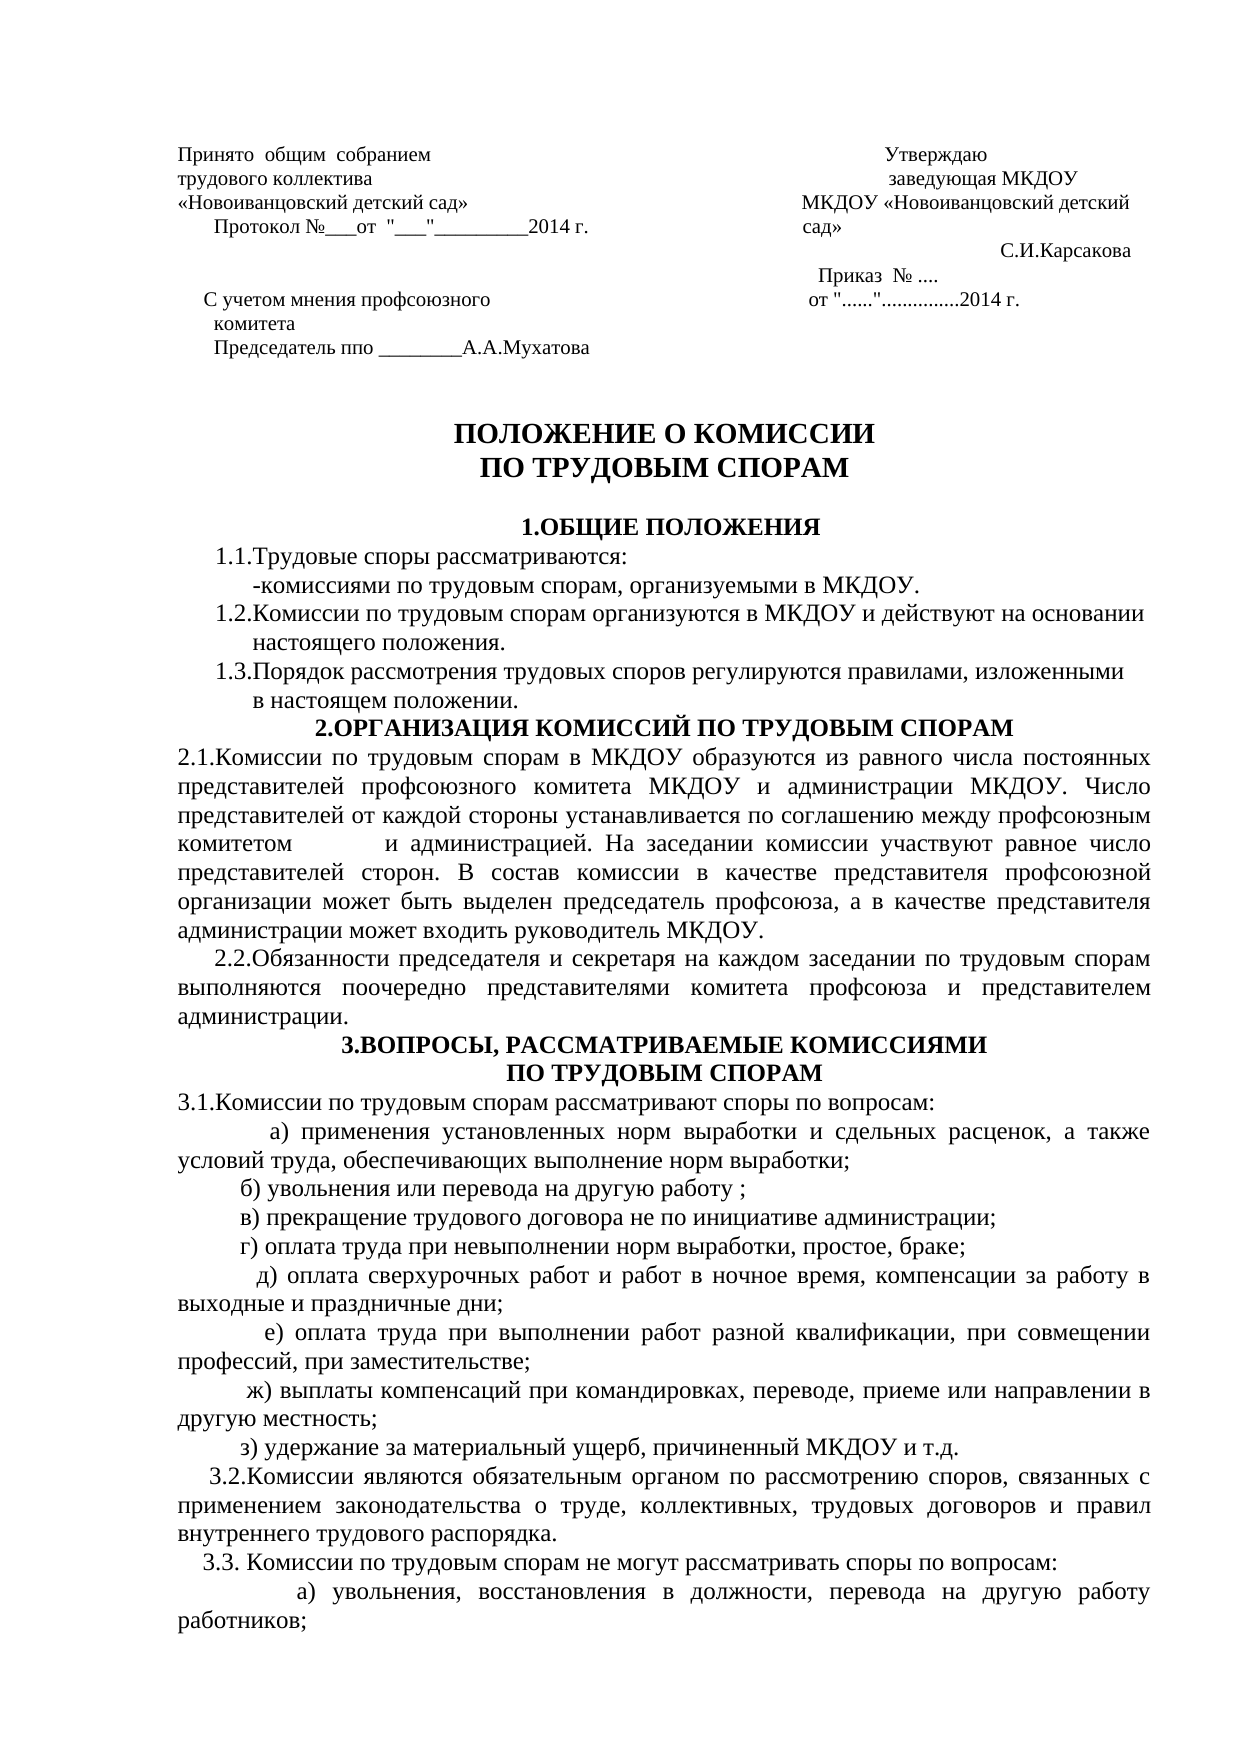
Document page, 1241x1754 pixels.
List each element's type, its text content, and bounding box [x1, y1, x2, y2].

text 2.ОРГАНИЗАЦИЯ КОМИССИЙ ПО ТРУДОВЫМ СПОРАМ [177, 713, 1152, 742]
text Председатель ппо ________А.А.Мухатова [177, 335, 1152, 359]
text 2.2.Обязанности председателя и секретаря на каждом заседании по трудовым спорам выполняются поочередно представителями комитета профсоюза и представителем администрации. [177, 943, 1152, 1030]
text б) увольнения или перевода на другую работу ; [177, 1173, 1152, 1202]
text 1.2.Комиссии по трудовым спорам организуются в МКДОУ и действуют на основании [177, 598, 1152, 627]
text в) прекращение трудового договора не по инициативе администрации; [177, 1202, 1152, 1231]
text 3.2.Комиссии являются обязательным органом по рассмотрению споров, связанных с применением законодательства о труде, коллективных, трудовых договоров и правил внутреннего трудового распорядка. [177, 1461, 1152, 1547]
text 3.ВОПРОСЫ, РАССМАТРИВАЕМЫЕ КОМИССИЯМИ ПО ТРУДОВЫМ СПОРАМ [177, 1030, 1152, 1087]
text 3.1.Комиссии по трудовым спорам рассматривают споры по вопросам: [177, 1087, 1152, 1116]
text настоящего положения. [177, 627, 1152, 656]
text 3.3. Комиссии по трудовым спорам не могут рассматривать споры по вопросам: [177, 1547, 1152, 1576]
text а) применения установленных норм выработки и сдельных расценок, а также условий труда, обеспечивающих выполнение норм выработки; [177, 1116, 1152, 1173]
text г) оплата труда при невыполнении норм выработки, простое, браке; [177, 1231, 1152, 1260]
text а) увольнения, восстановления в должности, перевода на другую работу работников; [177, 1576, 1152, 1633]
text Принято общим собранием Утверждаю трудового коллектива заведующая МКДОУ «Новоиванцовский детский сад» МКДОУ «Новоиванцовский детский [177, 118, 1152, 214]
text з) удержание за материальный ущерб, причиненный МКДОУ и т.д. [177, 1432, 1152, 1461]
text д) оплата сверхурочных работ и работ в ночное время, компенсации за работу в выходные и праздничные дни; [177, 1260, 1152, 1317]
text С.И.Карсакова [177, 238, 1152, 262]
text Протокол №___от "___"_________2014 г. сад» [177, 214, 1152, 238]
text 1.ОБЩИЕ ПОЛОЖЕНИЯ [177, 512, 1152, 541]
text комитета [177, 311, 1152, 335]
text ж) выплаты компенсаций при командировках, переводе, приеме или направлении в другую местность; [177, 1375, 1152, 1432]
text ПОЛОЖЕНИЕ О КОМИССИИ [177, 416, 1152, 450]
text 1.1.Трудовые споры рассматриваются: [177, 541, 1152, 570]
text 1.3.Порядок рассмотрения трудовых споров регулируются правилами, изложенными [177, 656, 1152, 685]
text С учетом мнения профсоюзного от "......"...............2014 г. [177, 287, 1152, 311]
text в настоящем положении. [177, 685, 1152, 713]
text -комиссиями по трудовым спорам, организуемыми в МКДОУ. [177, 570, 1152, 598]
text 2.1.Комиссии по трудовым спорам в МКДОУ образуются из равного числа постоянных представителей профсоюзного комитета МКДОУ и администрации МКДОУ. Число представителей от каждой стороны устанавливается по соглашению между профсоюзным комитетом и администрацией. На заседании комиссии участвуют равное число представителей сторон. В состав комиссии в качестве представителя профсоюзной организации может быть выделен председатель профсоюза, а в качестве представителя администрации может входить руководитель МКДОУ. [177, 742, 1152, 943]
text ПО ТРУДОВЫМ СПОРАМ [177, 450, 1152, 483]
text е) оплата труда при выполнении работ разной квалификации, при совмещении профессий, при заместительстве; [177, 1317, 1152, 1375]
text Приказ № .... [177, 262, 1152, 287]
